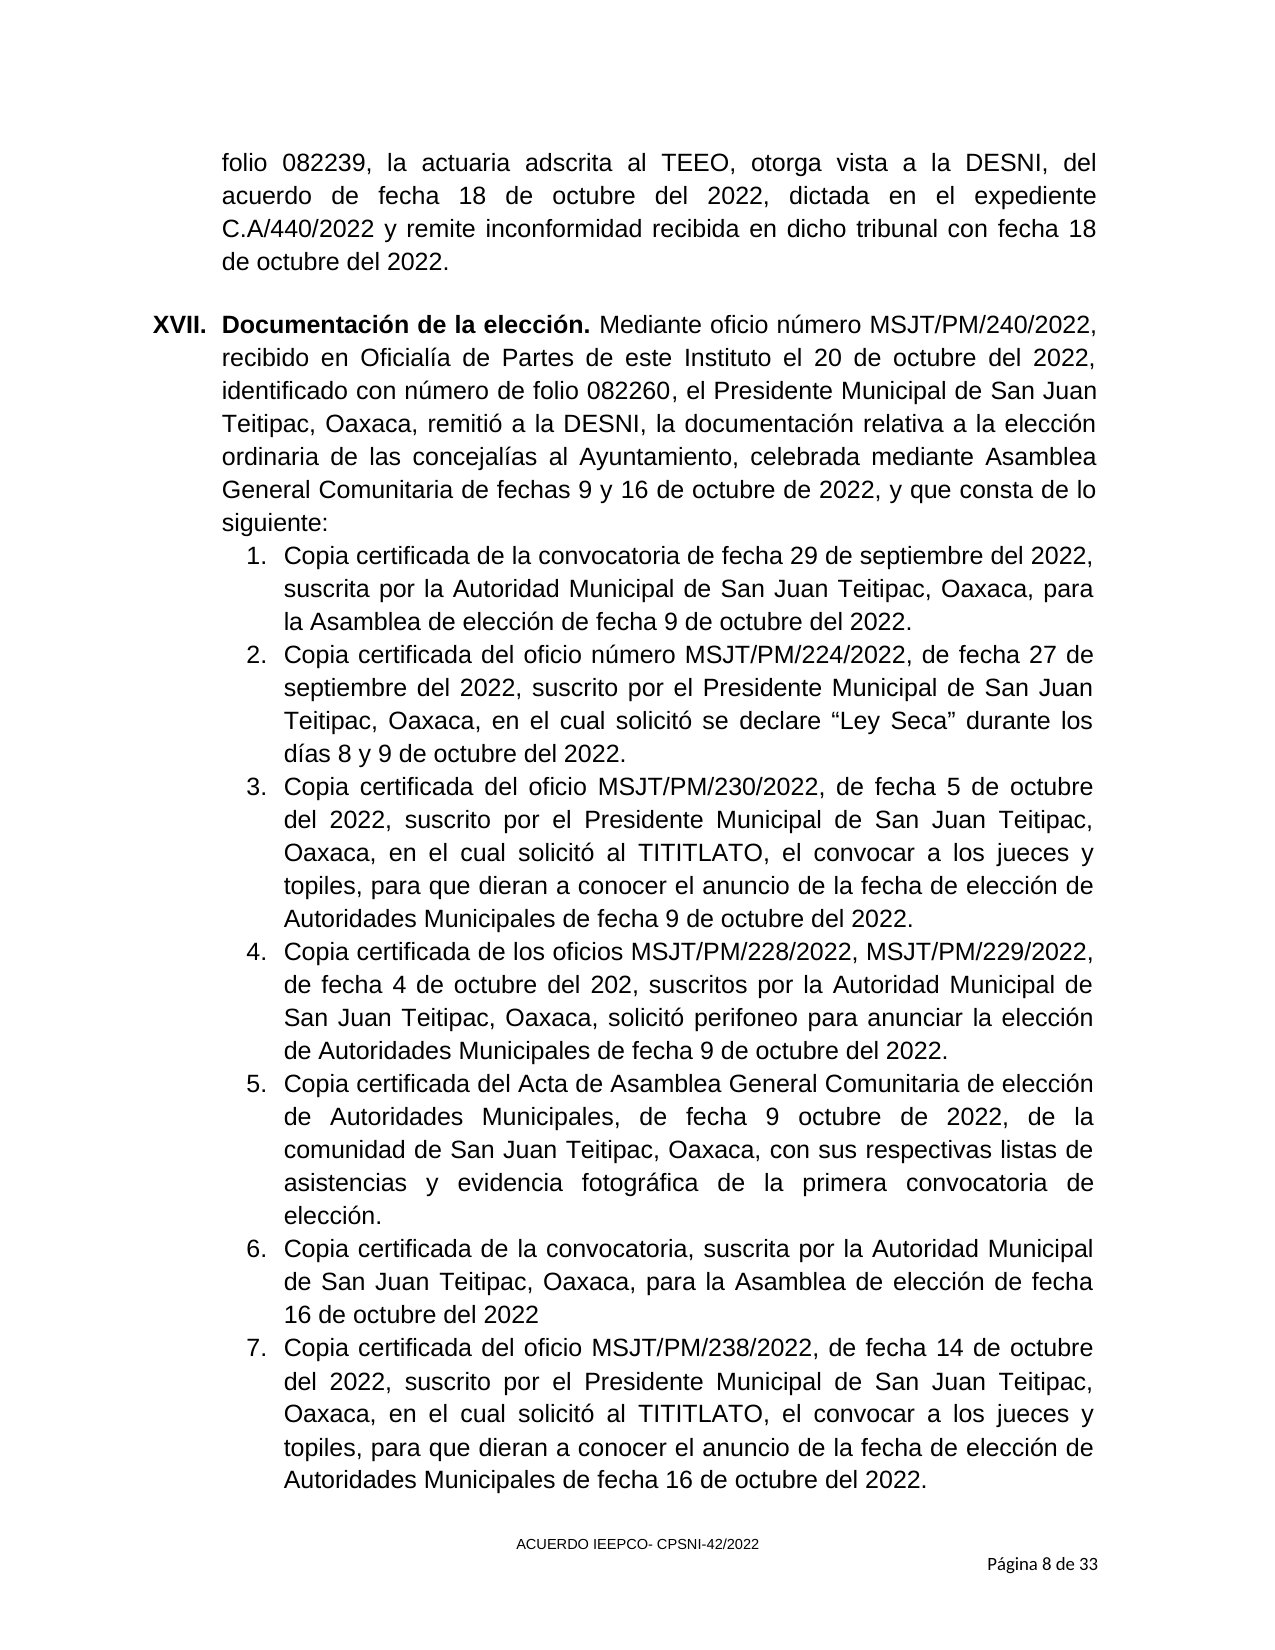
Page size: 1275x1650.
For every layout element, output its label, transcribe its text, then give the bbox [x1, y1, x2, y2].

list Copia certificada del oficio número MSJT/PM/224/2022, de fecha 27 de septiembre del 2022, suscrito por el Presidente Municipal de San Juan Teitipac, Oaxaca, en el cual solicitó se declare “Ley Seca” durante los días 8 y 9 de octubre del 2022. [246, 640, 1095, 768]
list Copia certificada del Acta de Asamblea General Comunitaria de elección de Autoridades Municipales, de fecha 9 octubre de 2022, de la comunidad de San Juan Teitipac, Oaxaca, con sus respectivas listas de asistencias y evidencia fotográfica de la primera convocatoria de elección. [246, 1069, 1095, 1230]
list Copia certificada del oficio MSJT/PM/230/2022, de fecha 5 de octubre del 2022, suscrito por el Presidente Municipal de San Juan Teitipac, Oaxaca, en el cual solicitó al TITITLATO, el convocar a los jueces y topiles, para que dieran a conocer el anuncio de la fecha de elección de Autoridades Municipales de fecha 9 de octubre del 2022. [246, 772, 1095, 933]
list Copia certificada del oficio MSJT/PM/238/2022, de fecha 14 de octubre del 2022, suscrito por el Presidente Municipal de San Juan Teitipac, Oaxaca, en el cual solicitó al TITITLATO, el convocar a los jueces y topiles, para que dieran a conocer el anuncio de la fecha de elección de Autoridades Municipales de fecha 16 de octubre del 2022. [246, 1333, 1095, 1494]
list Copia certificada de la convocatoria de fecha 29 de septiembre del 2022, suscrita por la Autoridad Municipal de San Juan Teitipac, Oaxaca, para la Asamblea de elección de fecha 9 de octubre del 2022. [246, 541, 1095, 636]
list Documentación de la elección. Mediante oficio número MSJT/PM/240/2022, recibido en Oficialía de Partes de este Instituto el 20 de octubre del 2022, identificado con número de folio 082260, el Presidente Municipal de San Juan Teitipac, Oaxaca, remitió a la DESNI, la documentación relativa a la elección ordinaria de las concejalías al Ayuntamiento, celebrada mediante Asamblea General Comunitaria de fechas 9 y 16 de octubre de 2022, y que consta de lo siguiente: [207, 310, 1098, 537]
list Copia certificada de la convocatoria, suscrita por la Autoridad Municipal de San Juan Teitipac, Oaxaca, para la Asamblea de elección de fecha 16 de octubre del 2022 [246, 1234, 1095, 1329]
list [207, 148, 1098, 275]
list Copia certificada de los oficios MSJT/PM/228/2022, MSJT/PM/229/2022, de fecha 4 de octubre del 202, suscritos por la Autoridad Municipal de San Juan Teitipac, Oaxaca, solicitó perifoneo para anunciar la elección de Autoridades Municipales de fecha 9 de octubre del 2022. [246, 937, 1095, 1065]
